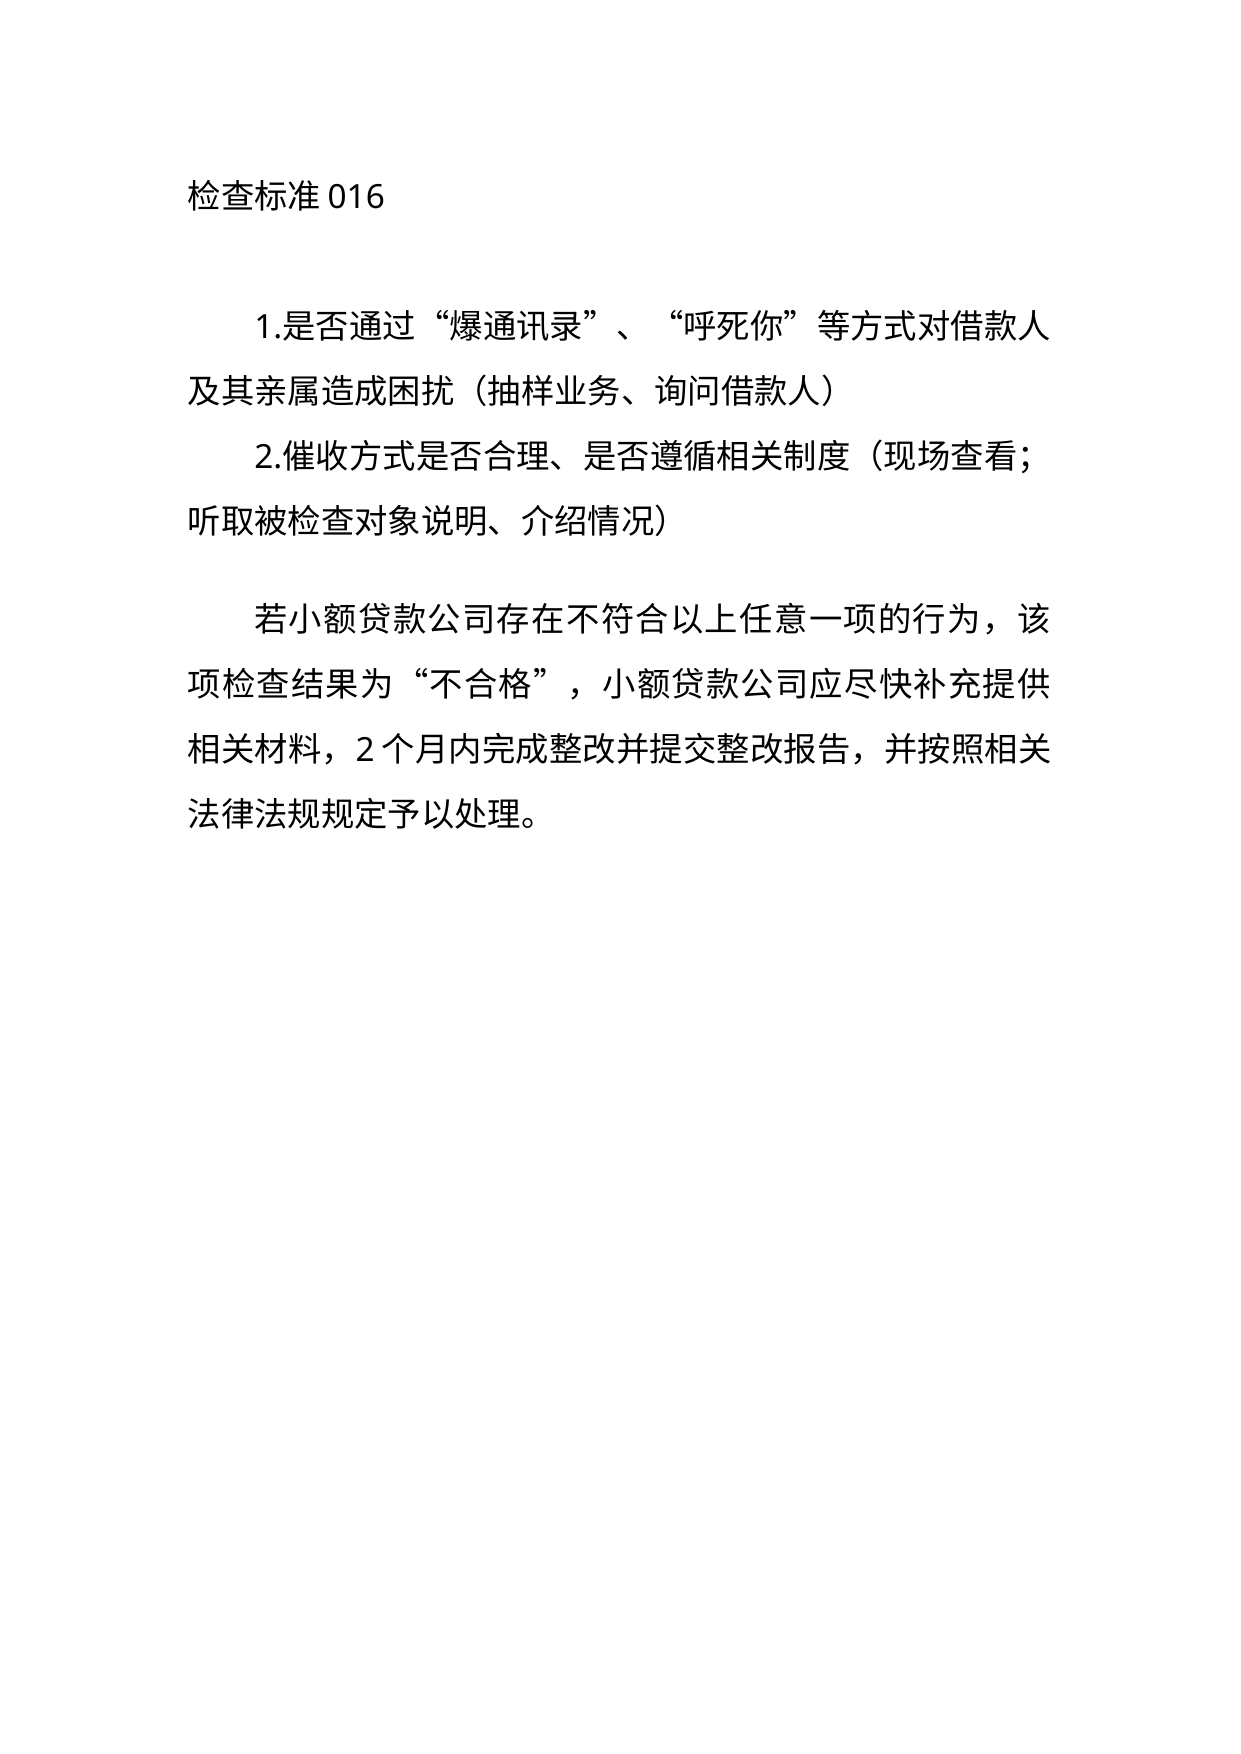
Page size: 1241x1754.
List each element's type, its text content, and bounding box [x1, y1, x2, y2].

text 2.催收方式是否合理、是否遵循相关制度（现场查看；听取被检查对象说明、介绍情况） [187, 422, 1053, 552]
text 检查标准016 [187, 162, 1053, 227]
text 1.是否通过“爆通讯录”、“呼死你”等方式对借款人及其亲属造成困扰（抽样业务、询问借款人） [187, 292, 1053, 422]
text 若小额贷款公司存在不符合以上任意一项的行为，该项检查结果为“不合格”，小额贷款公司应尽快补充提供相关材料，2个月内完成整改并提交整改报告，并按照相关法律法规规定予以处理。 [187, 584, 1053, 844]
